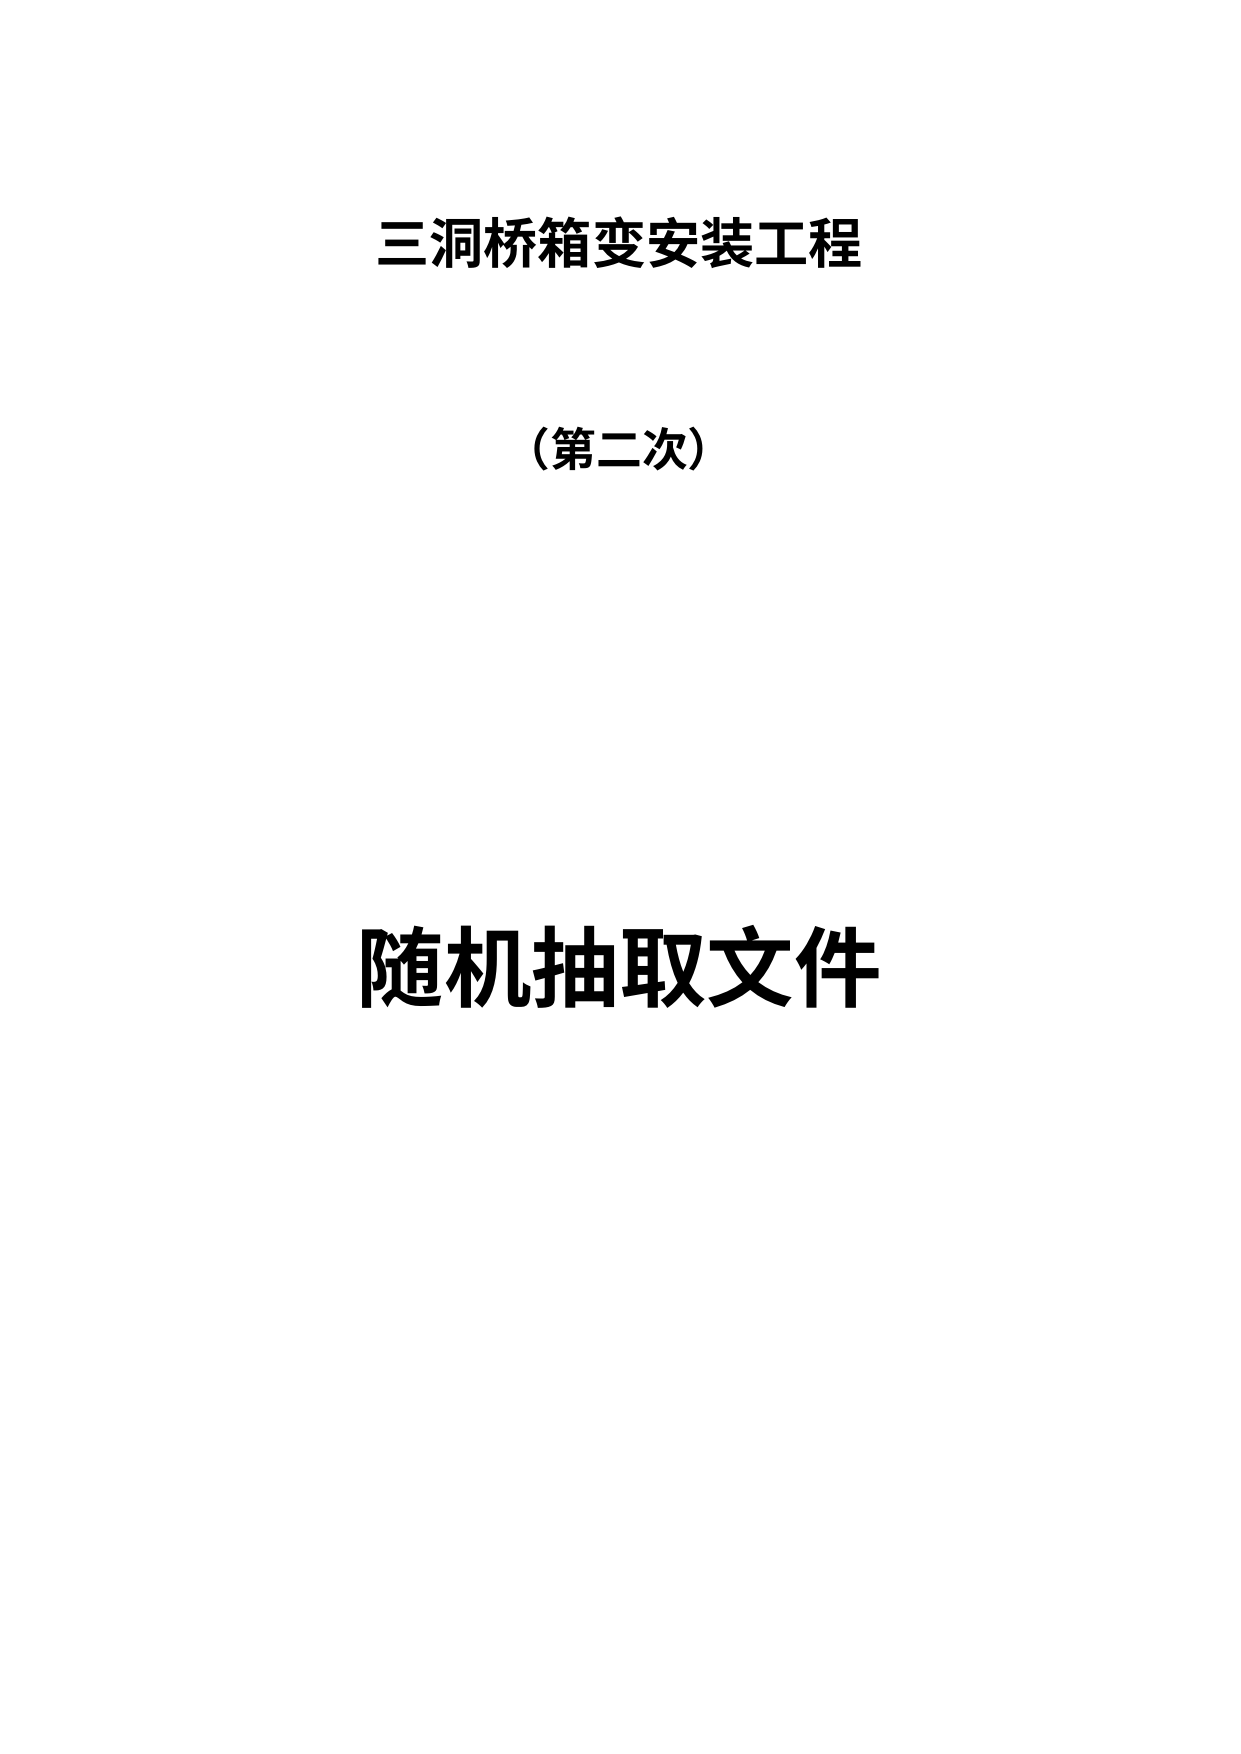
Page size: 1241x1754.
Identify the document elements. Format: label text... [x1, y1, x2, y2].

text （第二次） [159, 397, 1078, 495]
subtitle 三洞桥箱变安装工程 [159, 191, 1078, 289]
text 随机抽取文件 [159, 899, 1078, 1026]
